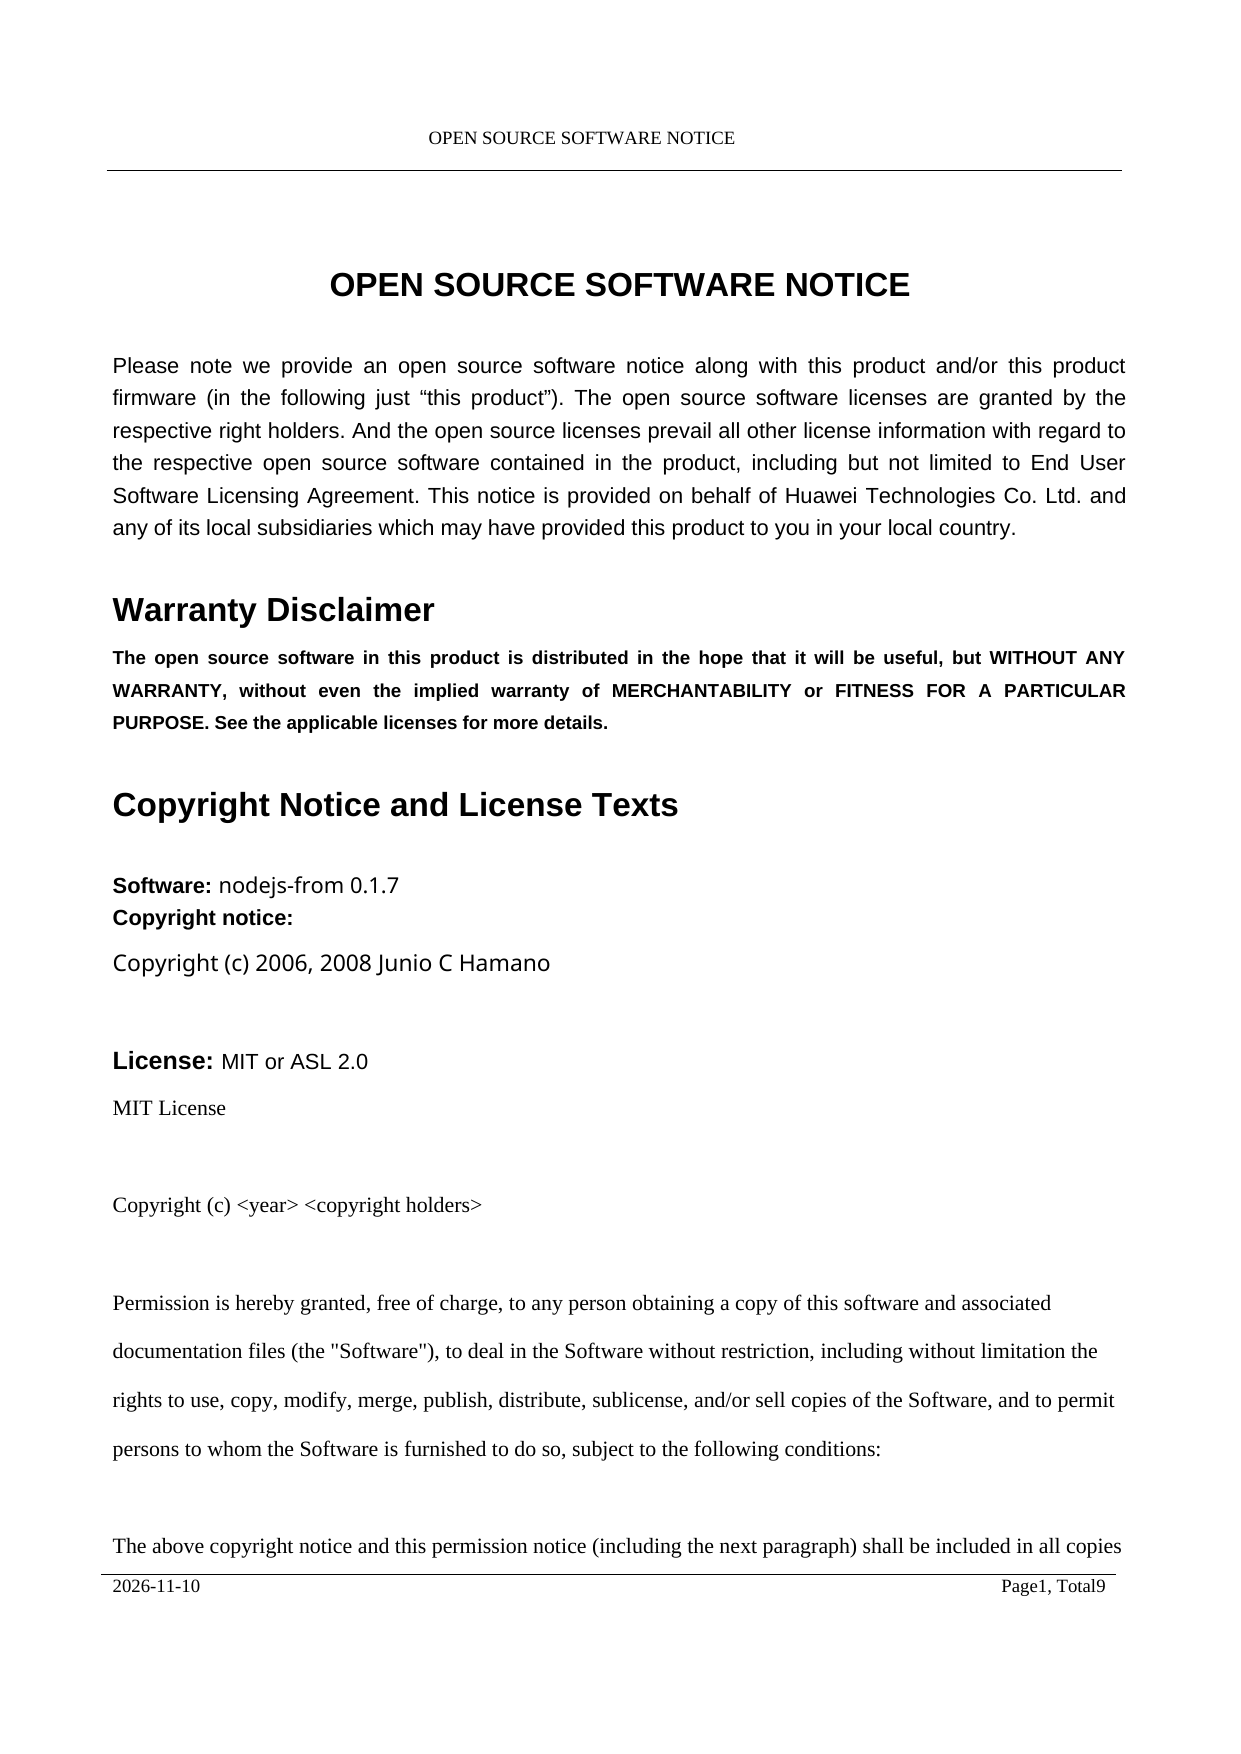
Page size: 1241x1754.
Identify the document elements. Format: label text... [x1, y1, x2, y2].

text Software: nodejs-from 0.1.7 [112, 869, 1128, 901]
text Warranty Disclaimer [112, 576, 1128, 641]
text The open source software in this product is distributed in the hope that it will be useful, but WITHOUT ANY WARRANTY, without even the implied warranty of MERCHANTABILITY or FITNESS FOR A PARTICULAR PURPOSE. See the applicable licenses for more details. [112, 641, 1128, 739]
text Please note we provide an open source software notice along with this product and/or this product firmware (in the following just “this product”). The open source software licenses are granted by the respective right holders. And the open source licenses prevail all other license information with regard to the respective open source software contained in the product, including but not limited to End User Software Licensing Agreement. This notice is provided on behalf of Huawei Technologies Co. Ltd. and any of its local subsidiaries which may have provided this product to you in your local country. [112, 349, 1128, 544]
text Copyright (c) 2006, 2008 Junio C Hamano [112, 947, 1128, 1028]
text OPEN SOURCE SOFTWARE NOTICE [112, 251, 1128, 316]
text Copyright Notice and License Texts [112, 771, 1128, 836]
text License: MIT or ASL 2.0 [112, 1044, 1128, 1077]
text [112, 1091, 1128, 1562]
text Copyright notice: [112, 901, 1128, 934]
